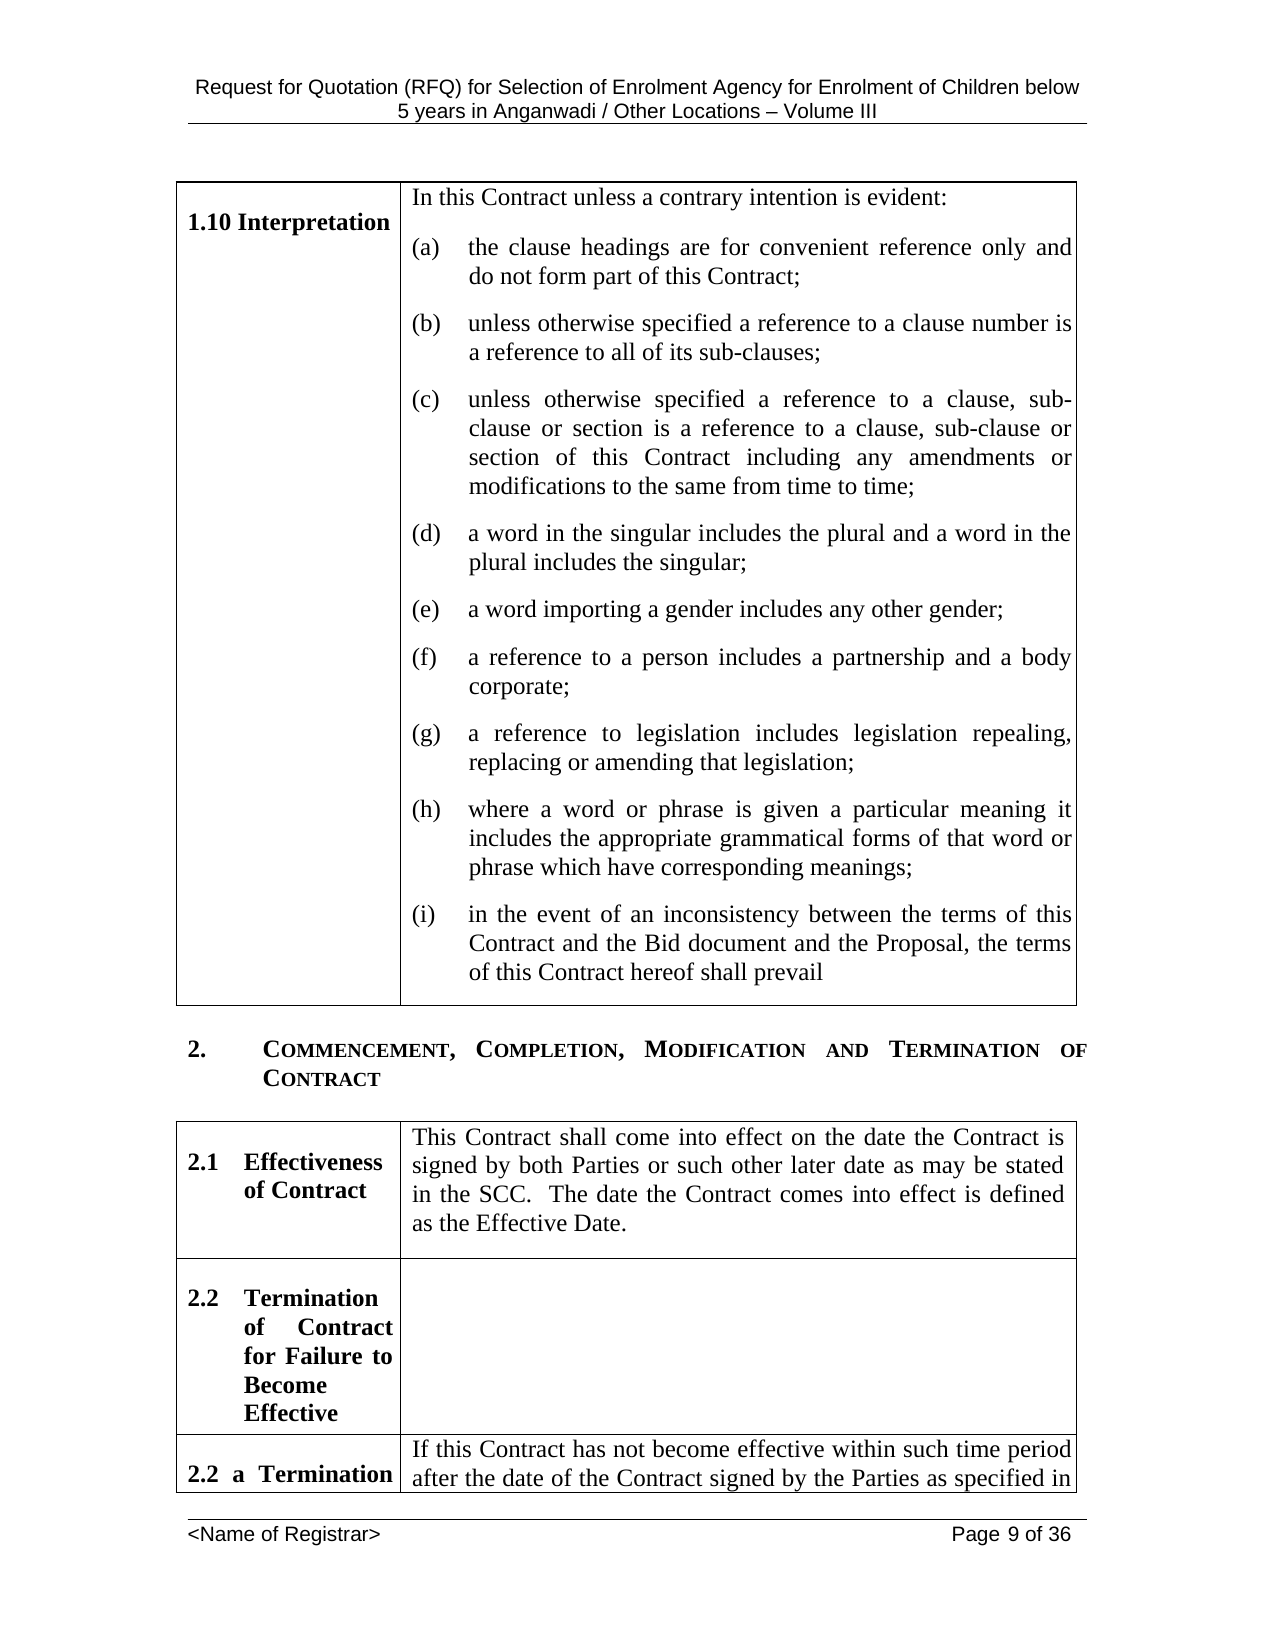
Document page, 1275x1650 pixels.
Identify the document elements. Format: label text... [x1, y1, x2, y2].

table_cell 2.2 Termination of Contract for Failure to Become Effective [177, 1259, 400, 1433]
table_cell 1.10 Interpretation [177, 183, 400, 1004]
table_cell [401, 1435, 1076, 1492]
table_cell [401, 1259, 1076, 1433]
table_cell In this Contract unless a contrary intention is evident: (a) the clause headings are for convenient reference only and do not form part of this Contract; (b) unless otherwise specified a reference to a clause number is a reference to all of its sub-clauses; (c) unless otherwise specified a reference to a clause, sub-clause or section is a reference to a clause, sub-clause or section of this Contract including any amendments or modifications to the same from time to time; (d) a word in the singular includes the plural and a word in the plural includes the singular; (e) a word importing a gender includes any other gender; (f) a reference to a person includes a partnership and a body corporate; (g) a reference to legislation includes legislation repealing, replacing or amending that legislation; (h) where a word or phrase is given a particular meaning it includes the appropriate grammatical forms of that word or phrase which have corresponding meanings; (i) in the event of an inconsistency between the terms of this Contract and the Bid document and the Proposal, the terms of this Contract hereof shall prevail [401, 183, 1076, 1004]
table_header This Contract shall come into effect on the date the Contract is signed by both Parties or such other later date as may be stated in the SCC. The date the Contract comes into effect is defined as the Effective Date. [401, 1122, 1076, 1257]
subtitle 2. Commencement, Completion, Modification and Termination of Contract [187, 1034, 1087, 1092]
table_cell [177, 1435, 400, 1492]
table_header 2.1 Effectiveness of Contract [177, 1122, 400, 1257]
